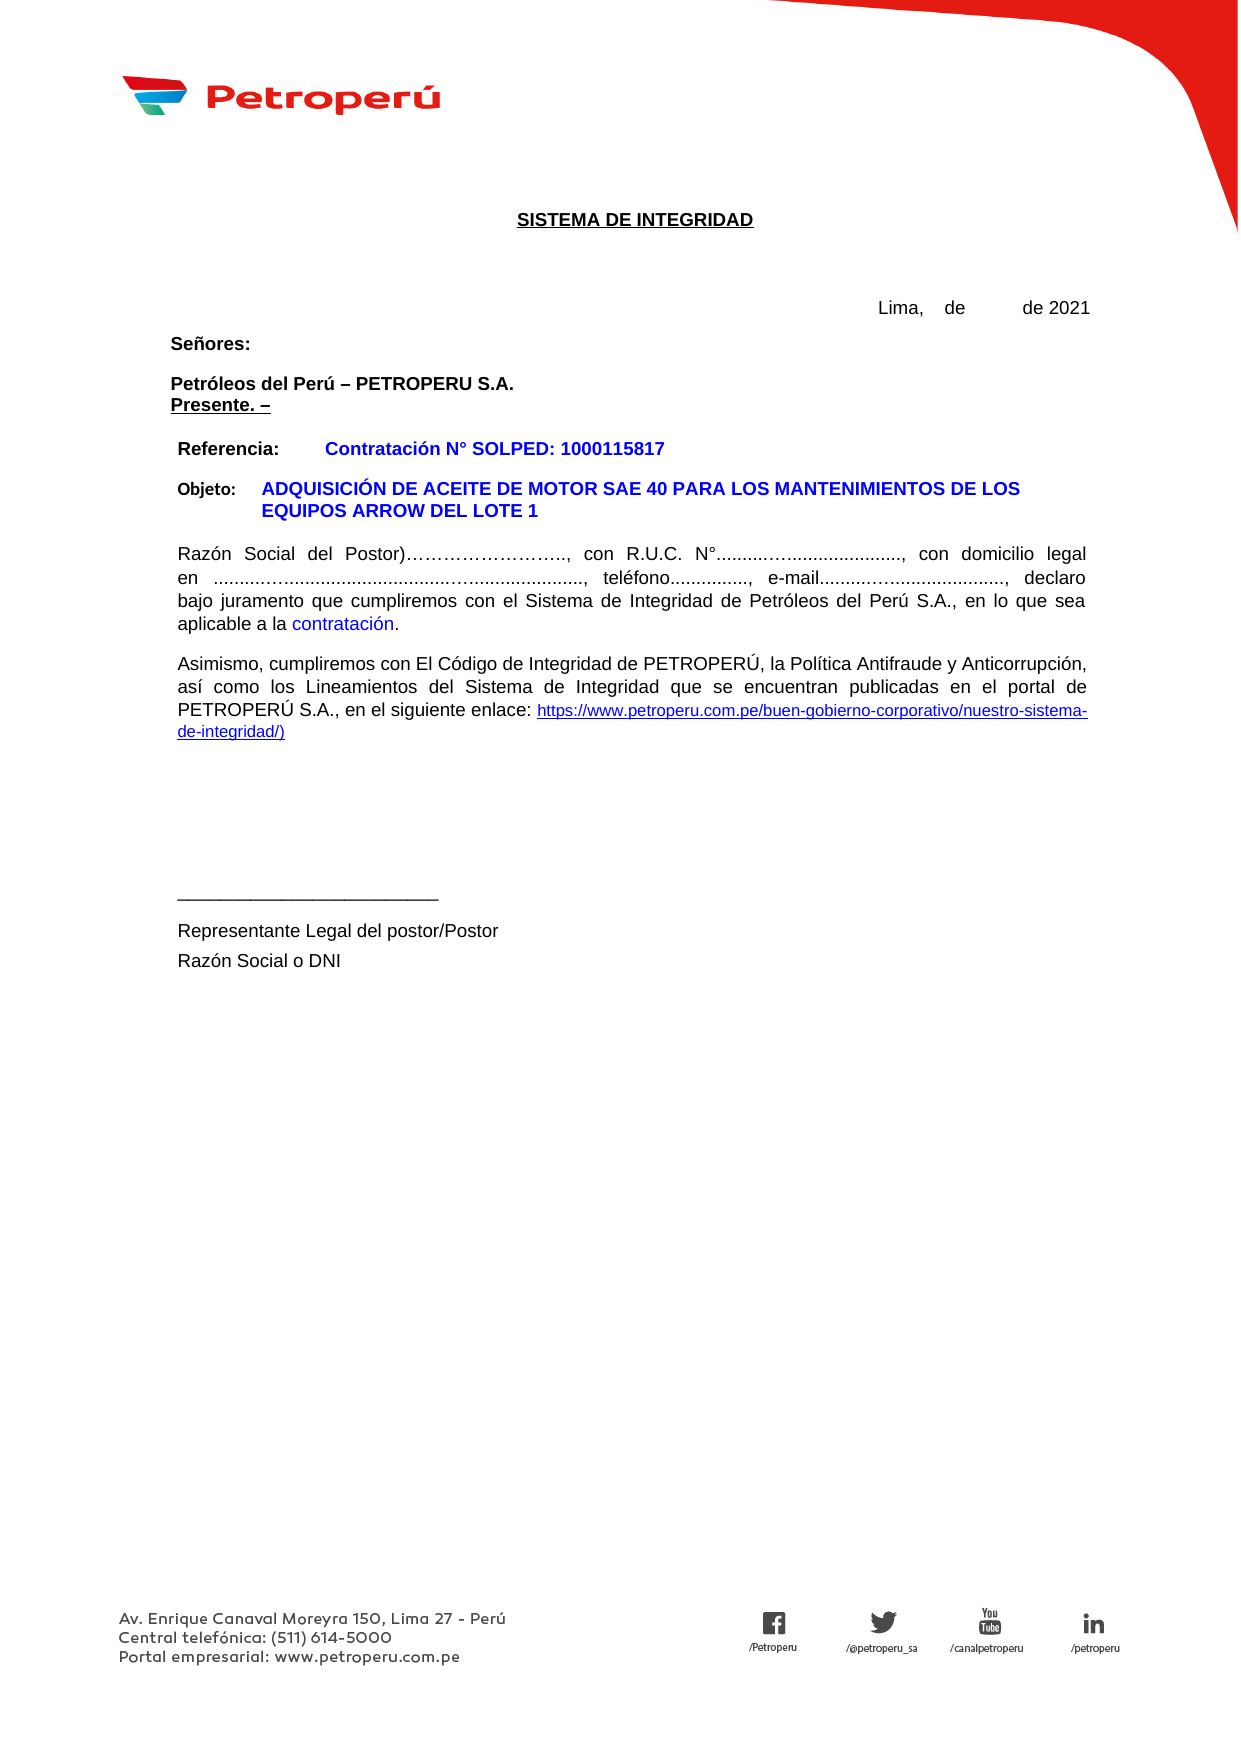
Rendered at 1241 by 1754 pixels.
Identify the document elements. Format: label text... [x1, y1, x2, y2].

text SISTEMA DE INTEGRIDAD [177, 208, 1093, 230]
text Señores: [170, 333, 1090, 354]
picture [0, 1599, 1239, 1754]
text Razón Social del Postor)…………………….., con R.U.C. N°..........…......................, con domicilio legal en ..........…................................…......................, teléfono..............., e-mail..........…......................, declaro bajo juramento que cumpliremos con el Sistema de Integridad de Petróleos del Perú S.A., en lo que sea aplicable a la contratación. [177, 543, 1087, 634]
text _________________________ [177, 880, 1093, 902]
text Petróleos del Perú – PETROPERU S.A. [170, 373, 1090, 394]
text Razón Social o DNI [177, 949, 1093, 971]
picture [4, 0, 1238, 239]
text Referencia: Contratación N° SOLPED: 1000115817 [177, 437, 1093, 459]
text Objeto: ADQUISICIÓN DE ACEITE DE MOTOR SAE 40 PARA LOS MANTENIMIENTOS DE LOS EQUIPOS ARROW DEL LOTE 1 [177, 477, 1093, 522]
text Representante Legal del postor/Postor [177, 920, 1093, 941]
text Presente. – [170, 394, 1090, 416]
text Asimismo, cumpliremos con El Código de Integridad de PETROPERÚ, la Política Antifraude y Anticorrupción, así como los Lineamientos del Sistema de Integridad que se encuentran publicadas en el portal de PETROPERÚ S.A., en el siguiente enlace: https://www.petroperu.com.pe/buen-gobierno-corporativo/nuestro-sistema-de-integridad/) [177, 653, 1087, 741]
text Lima, de de 2021 [768, 297, 1090, 318]
